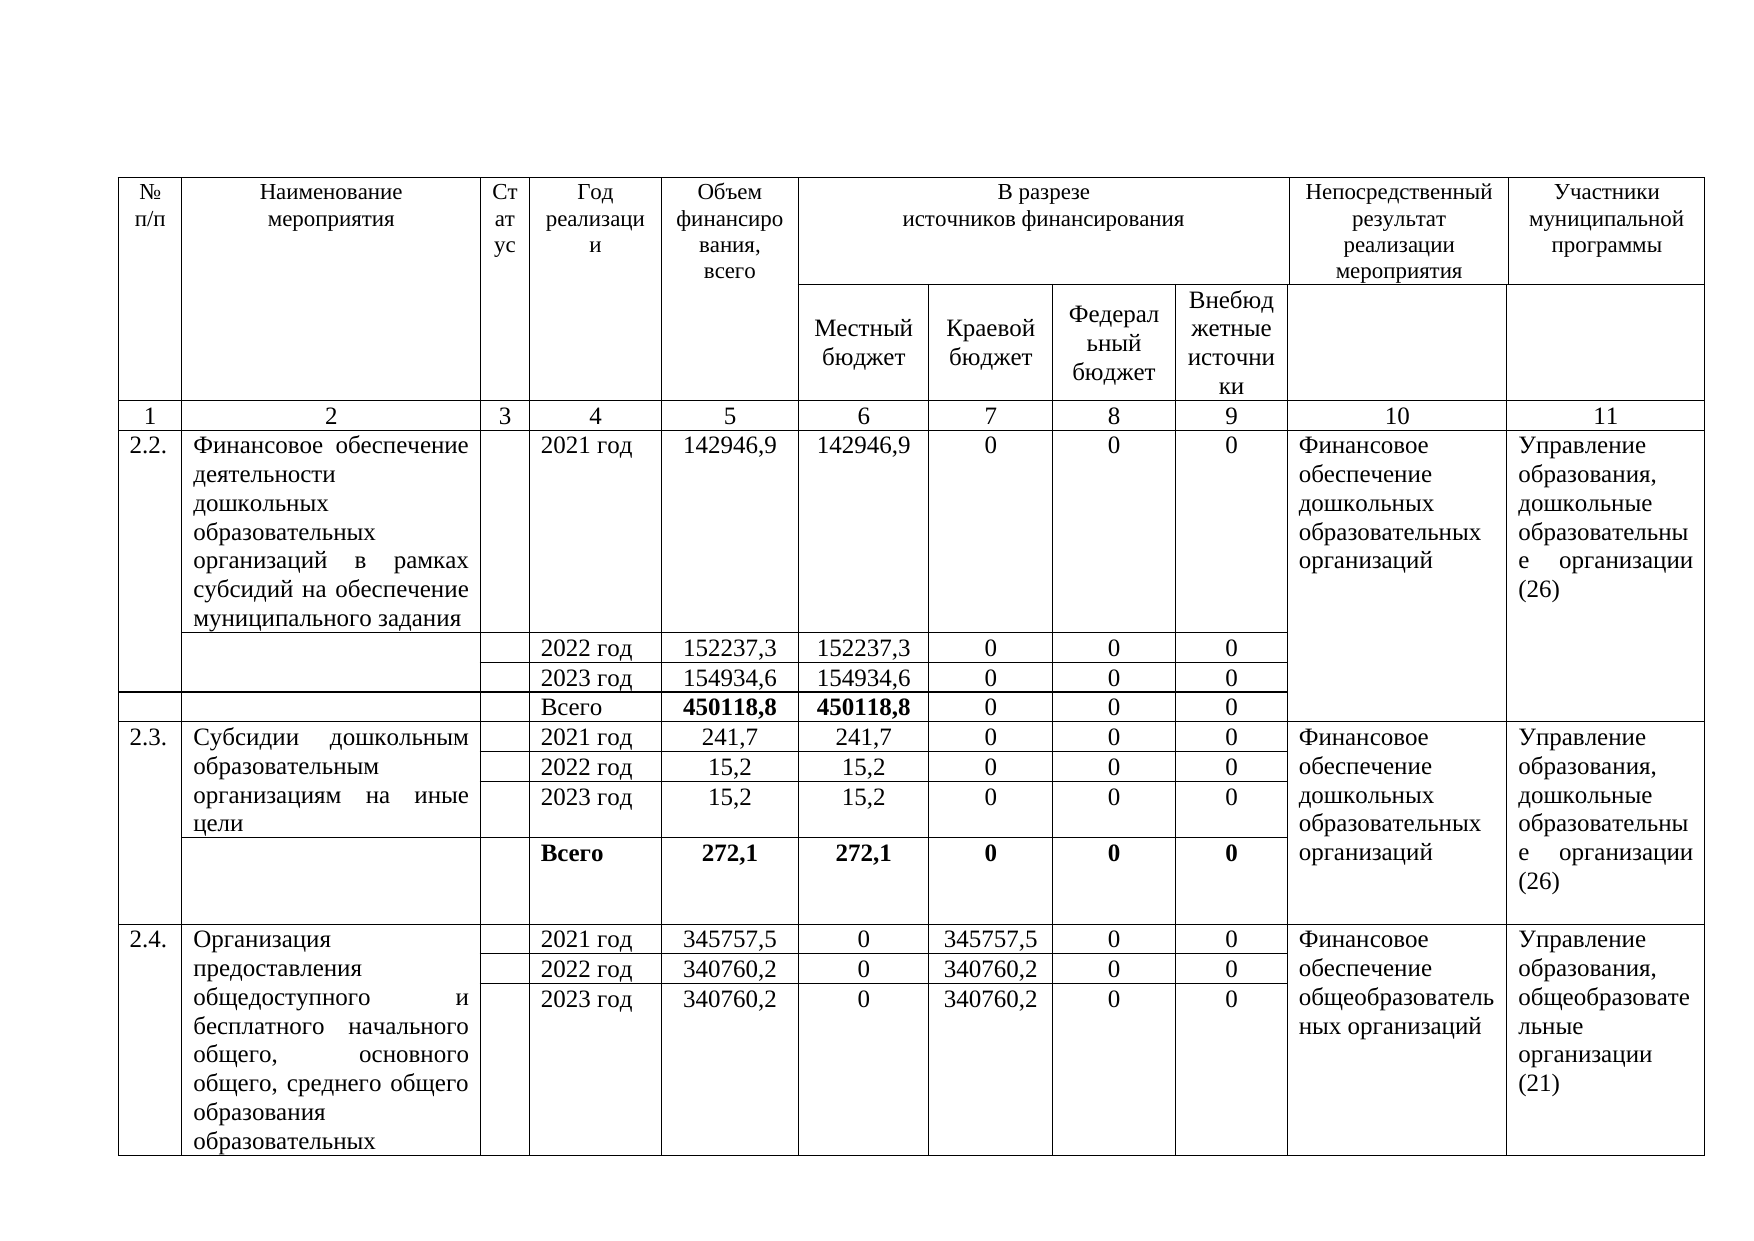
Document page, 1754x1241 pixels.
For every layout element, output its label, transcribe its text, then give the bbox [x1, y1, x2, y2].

table_cell [481, 663, 529, 691]
table_cell 340760,2 [929, 984, 1052, 1154]
table_cell Федеральный бюджет [1053, 285, 1175, 400]
table_header В разрезе источников финансирования [799, 178, 1289, 284]
table_cell 345757,5 [662, 925, 798, 953]
table_header Статус [481, 178, 529, 400]
table_cell 15,2 [799, 782, 928, 837]
table_cell 2.4. [119, 925, 181, 1154]
table_header Наименование мероприятия [182, 178, 480, 400]
table_cell 2.3. [119, 722, 181, 923]
table_cell Местный бюджет [799, 285, 928, 400]
table_cell Финансовое обеспечение дошкольных образовательных организаций [1288, 431, 1506, 721]
table_cell 2023 год [530, 782, 661, 837]
table_cell Управление образования, общеобразовательные организации (21) [1507, 925, 1704, 1154]
table_cell 0 [1176, 663, 1287, 691]
table_cell 0 [1053, 633, 1175, 662]
table_cell 15,2 [662, 782, 798, 837]
table_cell 0 [1176, 984, 1287, 1154]
table_cell 0 [929, 752, 1052, 781]
table_cell 0 [1176, 722, 1287, 751]
table_cell 15,2 [662, 752, 798, 781]
table_cell 15,2 [799, 752, 928, 781]
table_cell 0 [929, 838, 1052, 923]
table_cell [481, 954, 529, 983]
table_header Участники муниципальной программы [1509, 178, 1704, 284]
table_cell 0 [1176, 782, 1287, 837]
table_header Год реализации [530, 178, 661, 400]
table_cell 450118,8 [799, 693, 928, 721]
table_cell 345757,5 [929, 925, 1052, 953]
table_cell 0 [1176, 925, 1287, 953]
table_cell Краевой бюджет [929, 285, 1052, 400]
table_cell 1 [119, 401, 181, 429]
table_cell 0 [1053, 838, 1175, 923]
table_cell [481, 838, 529, 923]
table_cell 154934,6 [662, 663, 798, 691]
table_cell 4 [530, 401, 661, 429]
table_cell Всего [530, 838, 661, 923]
table_header № п/п [119, 178, 181, 400]
table_cell 0 [929, 431, 1052, 632]
table_cell 0 [1176, 693, 1287, 721]
table_cell 3 [481, 401, 529, 429]
table_cell [481, 925, 529, 953]
table_cell Управление образования, дошкольные образовательные организации (26) [1507, 722, 1704, 923]
table_cell [1288, 285, 1506, 400]
table_cell 0 [1053, 431, 1175, 632]
table_cell 340760,2 [662, 954, 798, 983]
table_cell Внебюджетные источники [1176, 285, 1287, 400]
table_cell 0 [929, 633, 1052, 662]
table_cell Финансовое обеспечение дошкольных образовательных организаций [1288, 722, 1506, 923]
table_cell 0 [799, 954, 928, 983]
table_cell 272,1 [662, 838, 798, 923]
table_cell 2022 год [530, 954, 661, 983]
table_cell 2023 год [530, 984, 661, 1154]
table_cell 0 [799, 984, 928, 1154]
table_cell Финансовое обеспечение деятельности дошкольных образовательных организаций в рамках субсидий на обеспечение муниципального задания [182, 431, 480, 632]
table_cell 2.2. [119, 431, 181, 691]
table_cell [481, 782, 529, 837]
table_cell 0 [1176, 838, 1287, 923]
table_cell 0 [1053, 925, 1175, 953]
table_cell 241,7 [662, 722, 798, 751]
table_cell 142946,9 [662, 431, 798, 632]
table_cell Всего [530, 693, 661, 721]
table_cell 0 [1053, 663, 1175, 691]
table_cell [1507, 285, 1704, 400]
table_cell 0 [1053, 693, 1175, 721]
table_cell 152237,3 [662, 633, 798, 662]
table_cell 2021 год [530, 722, 661, 751]
table_cell 2021 год [530, 431, 661, 632]
table_cell Субсидии дошкольным образовательным организациям на иные цели [182, 722, 480, 837]
table_cell 7 [929, 401, 1052, 429]
table_cell [182, 838, 480, 923]
table_cell 0 [1053, 752, 1175, 781]
table_cell 142946,9 [799, 431, 928, 632]
table_cell [182, 693, 480, 721]
table_cell [481, 984, 529, 1154]
table_cell 0 [1053, 984, 1175, 1154]
table_cell 154934,6 [799, 663, 928, 691]
table_cell 5 [662, 401, 798, 429]
table_cell 0 [1053, 954, 1175, 983]
table_cell Организация предоставления общедоступного и бесплатного начального общего, основного общего, среднего общего образования образовательных организаций, включая расходы на оплату труда, приобретение учебников и учебных пособий, средств обучения, игр, игрушек (за исключением расходов на содержание зданий и оплату коммунальных услуг) [182, 925, 480, 1154]
table_cell 2021 год [530, 925, 661, 953]
table_header Непосредственный результат реализации мероприятия [1290, 178, 1508, 284]
table_cell [481, 431, 529, 632]
table_cell 9 [1176, 401, 1287, 429]
table_cell [481, 633, 529, 662]
table_cell 10 [1288, 401, 1506, 429]
table_cell 2022 год [530, 633, 661, 662]
table_cell 2023 год [530, 663, 661, 691]
table_cell [182, 633, 480, 691]
table_cell [481, 693, 529, 721]
table_header Объем финансирования, всего [662, 178, 798, 400]
table_cell 450118,8 [662, 693, 798, 721]
table_cell 2 [182, 401, 480, 429]
table_cell 340760,2 [662, 984, 798, 1154]
table_cell [119, 693, 181, 721]
table_cell [481, 722, 529, 751]
table_cell [481, 752, 529, 781]
table_cell 8 [1053, 401, 1175, 429]
table_cell Финансовое обеспечение общеобразовательных организаций [1288, 925, 1506, 1154]
table_cell 0 [1176, 633, 1287, 662]
table_cell 0 [1176, 431, 1287, 632]
table_cell 2022 год [530, 752, 661, 781]
table_cell 0 [929, 782, 1052, 837]
table_cell 0 [929, 722, 1052, 751]
table_cell 340760,2 [929, 954, 1052, 983]
table_cell 11 [1507, 401, 1704, 429]
table_cell 272,1 [799, 838, 928, 923]
table_cell 152237,3 [799, 633, 928, 662]
table_cell Управление образования, дошкольные образовательные организации (26) [1507, 431, 1704, 721]
table_cell 0 [929, 693, 1052, 721]
table_cell 0 [1053, 722, 1175, 751]
table_cell 0 [799, 925, 928, 953]
table_cell 0 [929, 663, 1052, 691]
table_cell 0 [1053, 782, 1175, 837]
table_cell 0 [1176, 954, 1287, 983]
table_cell 0 [1176, 752, 1287, 781]
table_cell 6 [799, 401, 928, 429]
table_cell 241,7 [799, 722, 928, 751]
